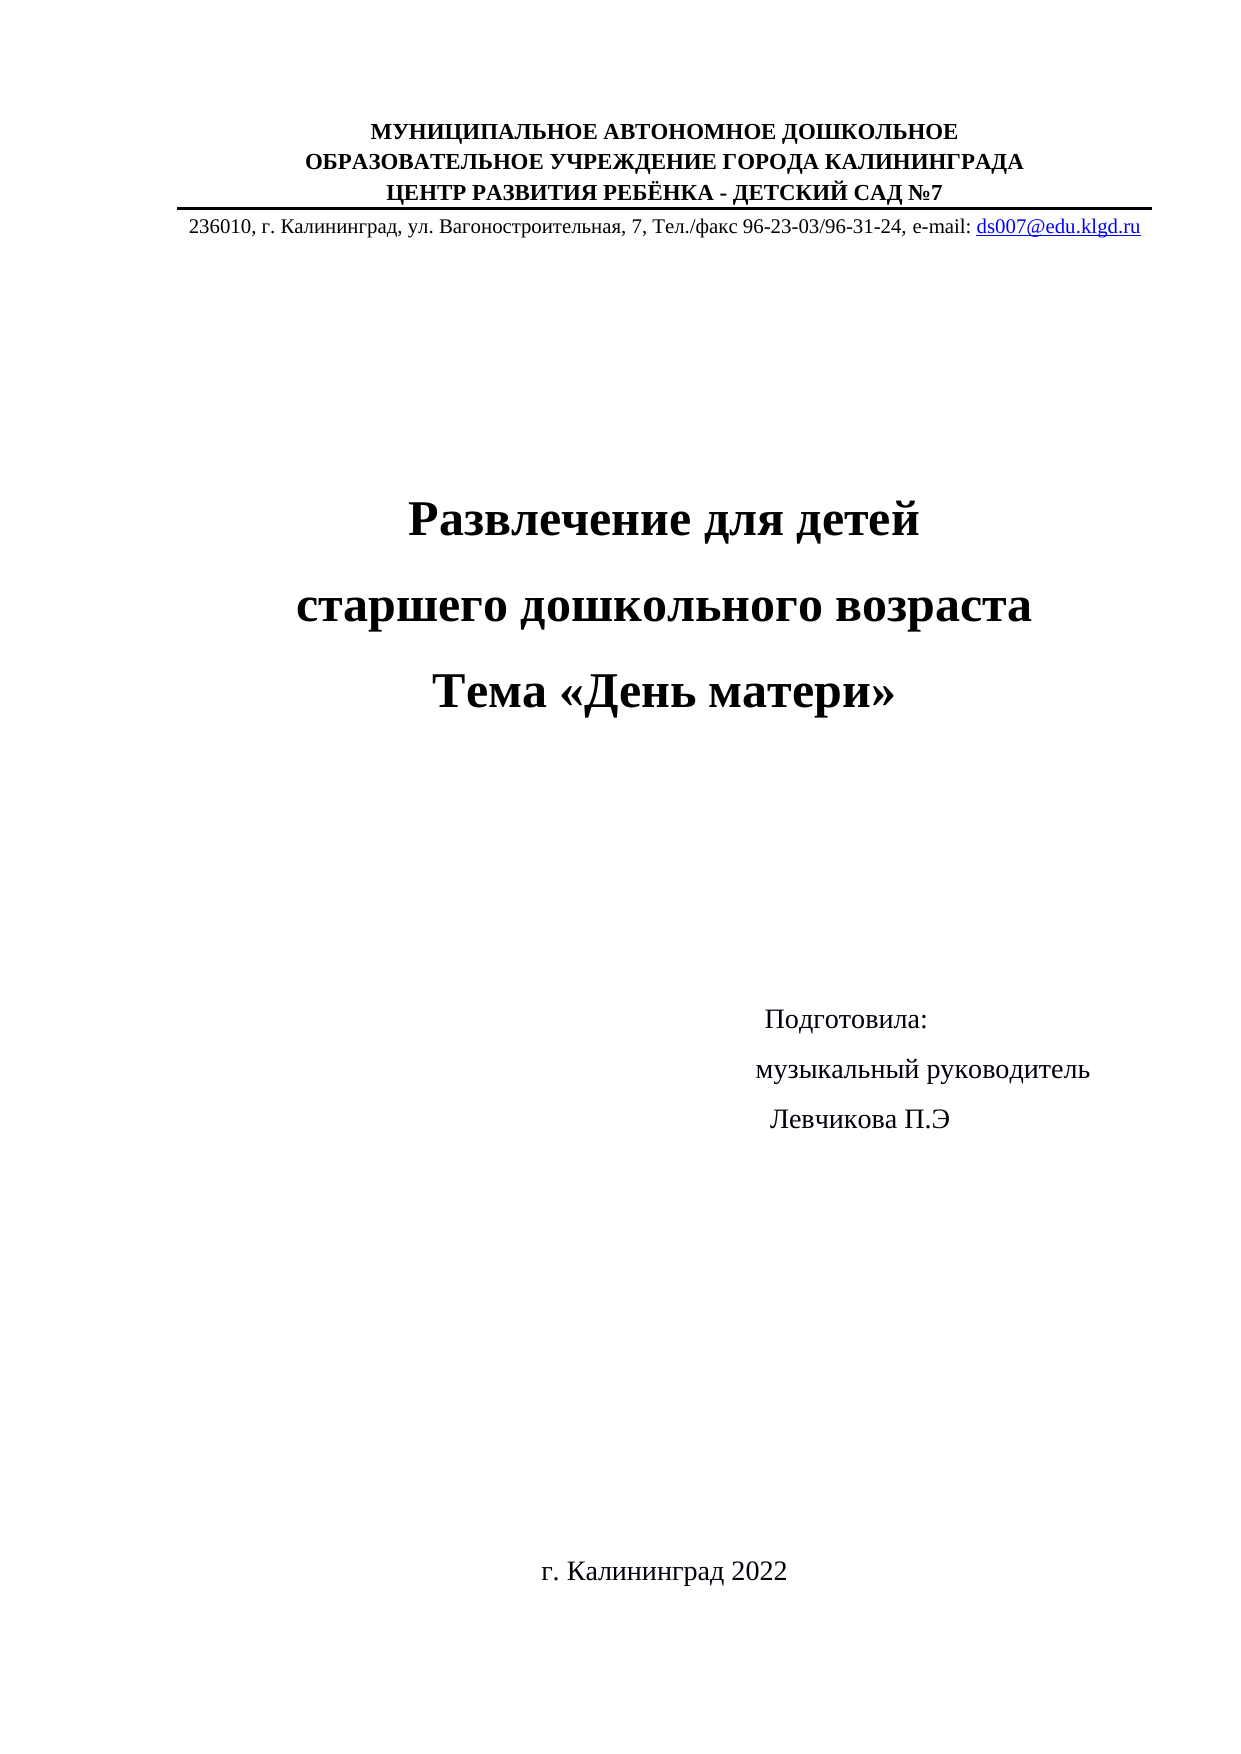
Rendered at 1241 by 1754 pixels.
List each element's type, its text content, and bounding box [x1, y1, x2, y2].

text ЦЕНТР РАЗВИТИЯ РЕБЁНКА - ДЕТСКИЙ САД №7 [177, 178, 1152, 207]
text музыкальный руководитель [177, 1047, 1152, 1084]
text г. Калининград 2022 [177, 1549, 1152, 1587]
text Левчикова П.Э [177, 1097, 1152, 1135]
text Тема «День матери» [177, 661, 1152, 718]
text старшего дошкольного возраста [177, 574, 1152, 632]
text МУНИЦИПАЛЬНОЕ АВТОНОМНОЕ ДОШКОЛЬНОЕ [177, 118, 1152, 144]
text ОБРАЗОВАТЕЛЬНОЕ УЧРЕЖДЕНИЕ ГОРОДА КАЛИНИНГРАДА [177, 148, 1152, 175]
text Подготовила: [177, 997, 1152, 1034]
text 236010, г. Калининград, ул. Вагоностроительная, 7, Тел./факс 96-23-03/96-31-24, e-mail: ds007@edu.klgd.ru [177, 214, 1152, 238]
text Развлечение для детей [177, 488, 1152, 546]
